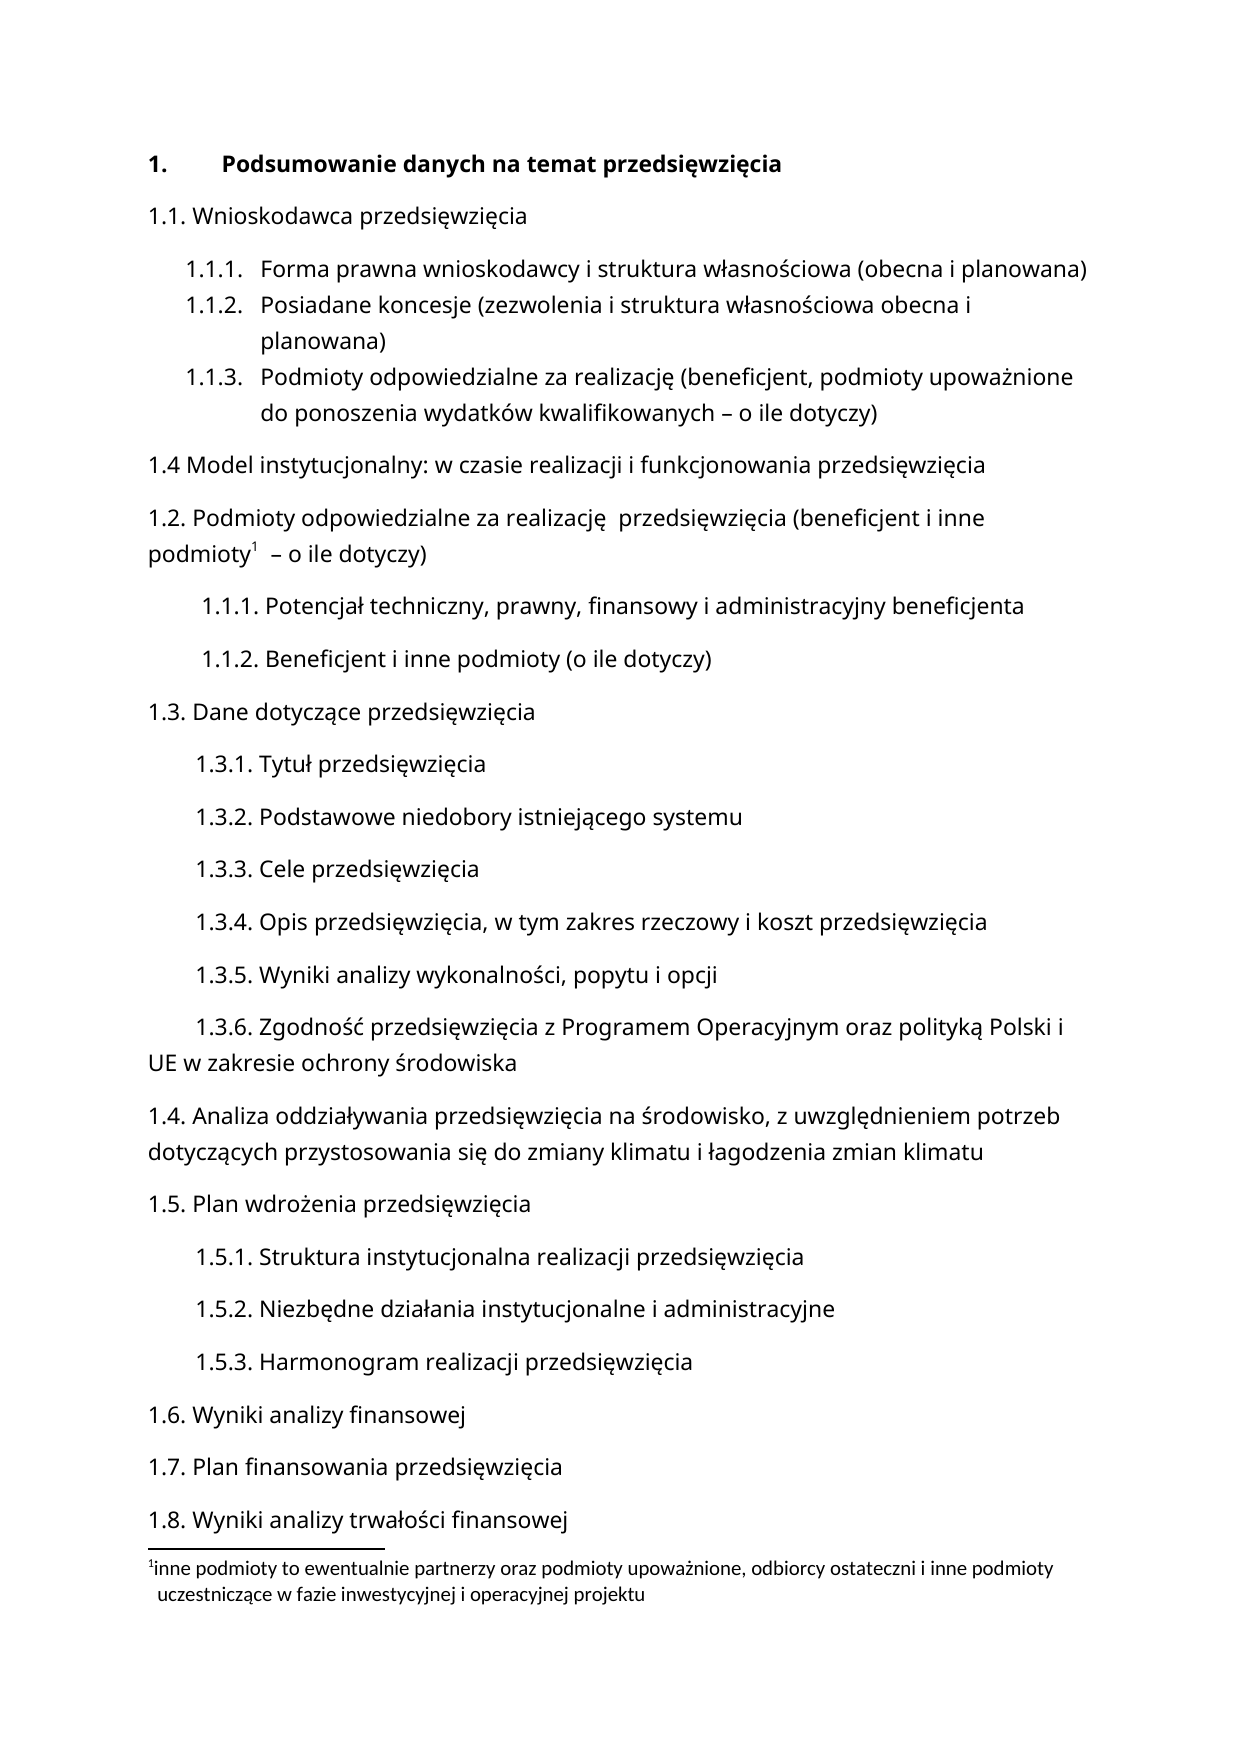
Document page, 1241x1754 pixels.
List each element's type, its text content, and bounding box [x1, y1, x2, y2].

text 1.3.6. Zgodność przedsięwzięcia z Programem Operacyjnym oraz polityką Polski i UE w zakresie ochrony środowiska [148, 1011, 1093, 1078]
text 1.7. Plan finansowania przedsięwzięcia [148, 1451, 1093, 1482]
text 1.4. Analiza oddziaływania przedsięwzięcia na środowisko, z uwzględnieniem potrzeb dotyczących przystosowania się do zmiany klimatu i łagodzenia zmian klimatu [148, 1100, 1093, 1167]
text 1.1. Wnioskodawca przedsięwzięcia [148, 200, 1093, 231]
text 1.8. Wyniki analizy trwałości finansowej [148, 1504, 1093, 1535]
text 1.5.3. Harmonogram realizacji przedsięwzięcia [148, 1346, 1093, 1377]
text 1.3.4. Opis przedsięwzięcia, w tym zakres rzeczowy i koszt przedsięwzięcia [148, 906, 1093, 937]
text 1.1.1. Potencjał techniczny, prawny, finansowy i administracyjny beneficjenta [148, 590, 1093, 622]
text 1. Podsumowanie danych na temat przedsięwzięcia [148, 148, 1093, 179]
list Forma prawna wnioskodawcy i struktura własnościowa (obecna i planowana) [185, 253, 1093, 284]
list Posiadane koncesje (zezwolenia i struktura własnościowa obecna i planowana) [185, 289, 1093, 356]
text 1.3.5. Wyniki analizy wykonalności, popytu i opcji [148, 958, 1093, 990]
text 1.1.2. Beneficjent i inne podmioty (o ile dotyczy) [148, 643, 1093, 674]
text 1.3. Dane dotyczące przedsięwzięcia [148, 696, 1093, 727]
list Podmioty odpowiedzialne za realizację (beneficjent, podmioty upoważnione do ponoszenia wydatków kwalifikowanych – o ile dotyczy) [185, 361, 1093, 428]
text 1.5.2. Niezbędne działania instytucjonalne i administracyjne [148, 1293, 1093, 1325]
text 1.3.2. Podstawowe niedobory istniejącego systemu [148, 801, 1093, 832]
text 1.5.1. Struktura instytucjonalna realizacji przedsięwzięcia [148, 1241, 1093, 1272]
text 1.2. Podmioty odpowiedzialne za realizację przedsięwzięcia (beneficjent i inne podmioty – o ile dotyczy) [148, 502, 1093, 569]
text 1.5. Plan wdrożenia przedsięwzięcia [148, 1188, 1093, 1219]
text 1.4 Model instytucjonalny: w czasie realizacji i funkcjonowania przedsięwzięcia [148, 449, 1093, 480]
text 1.3.1. Tytuł przedsięwzięcia [148, 748, 1093, 779]
text 1.3.3. Cele przedsięwzięcia [148, 853, 1093, 884]
text 1.6. Wyniki analizy finansowej [148, 1399, 1093, 1430]
